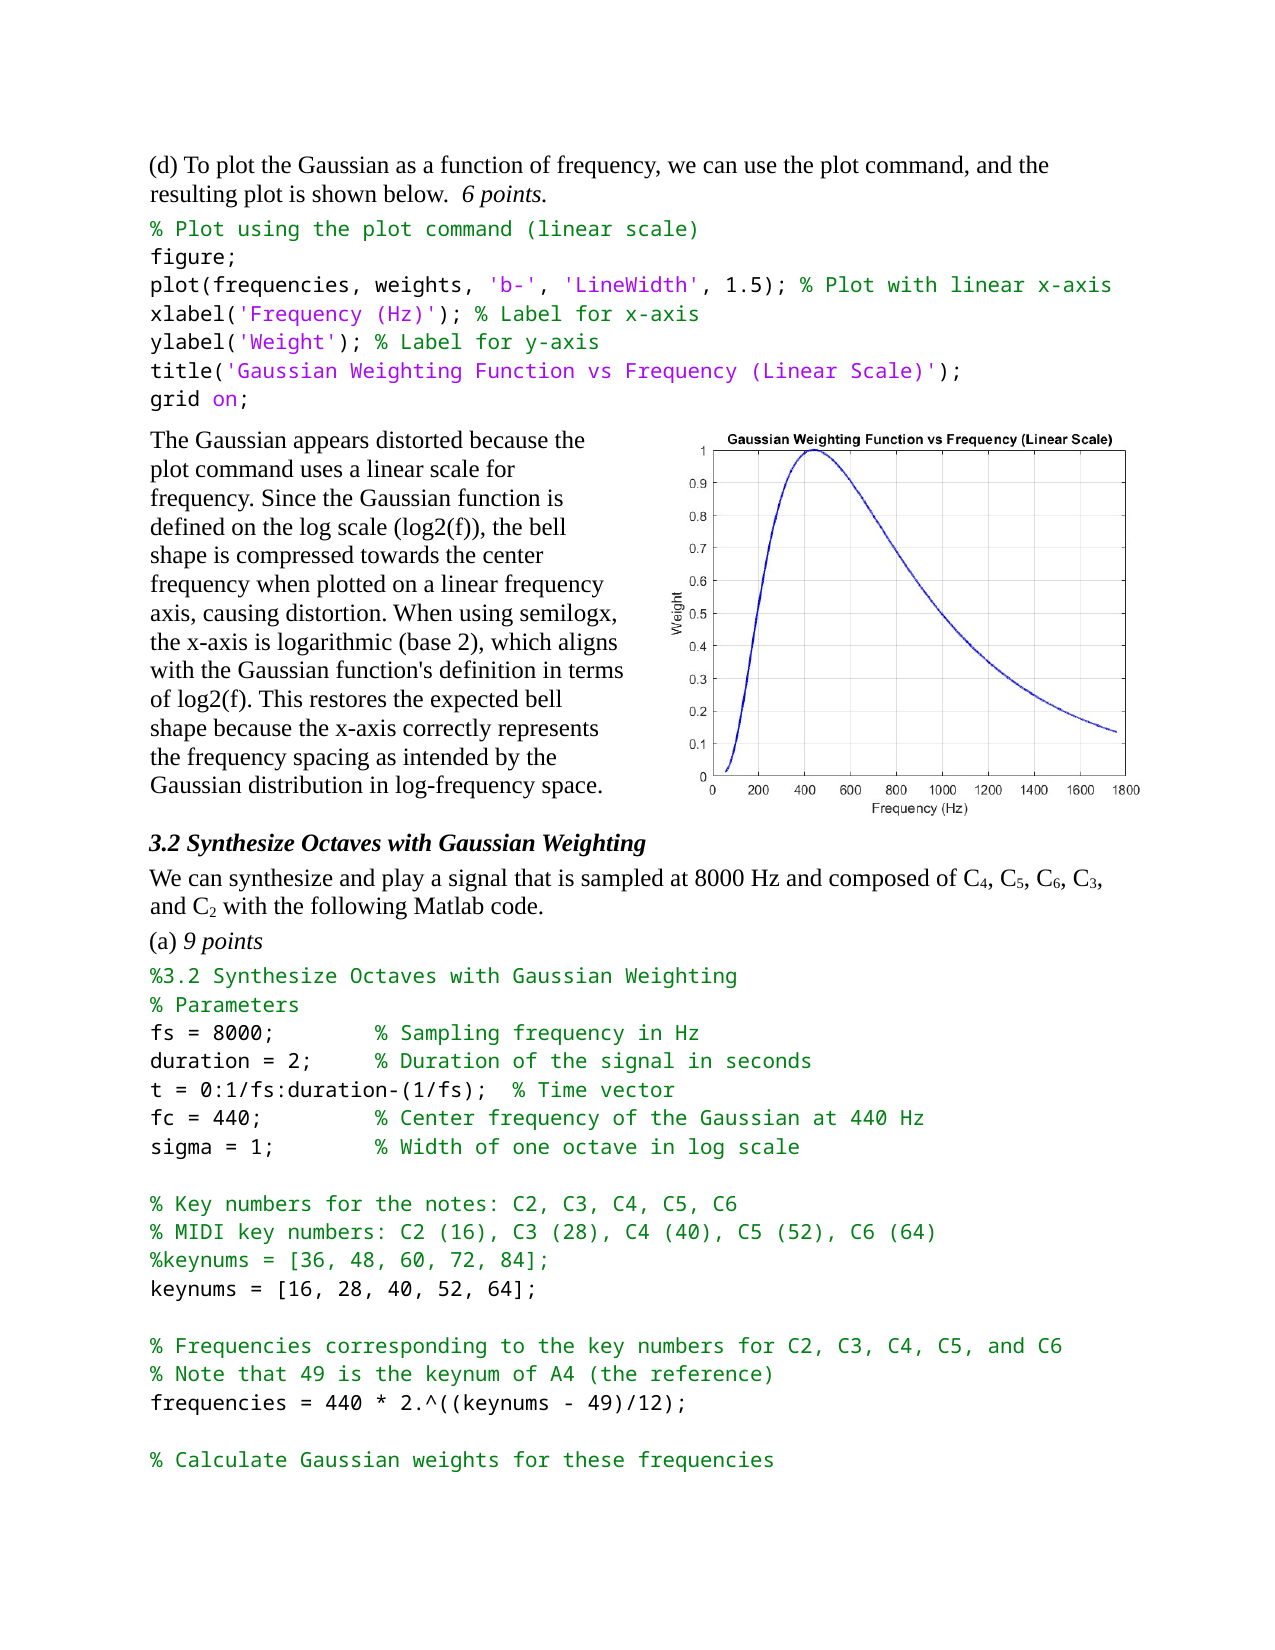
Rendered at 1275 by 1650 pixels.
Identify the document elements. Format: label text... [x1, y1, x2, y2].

text We can synthesize and play a signal that is sampled at 8000 Hz and composed of C4, C5, C6, C3, and C2 with the following Matlab code. [149, 863, 1125, 920]
text (d) To plot the Gaussian as a function of frequency, we can use the plot command, and the resulting plot is shown below. 6 points. [148, 150, 1125, 207]
text 3.2 Synthesize Octaves with Gaussian Weighting [149, 828, 1125, 857]
text fs = 8000; % Sampling frequency in Hz [150, 1018, 1125, 1047]
text duration = 2; % Duration of the signal in seconds [150, 1047, 1125, 1075]
text keynums = [16, 28, 40, 52, 64]; [150, 1274, 1125, 1302]
picture [643, 420, 1173, 819]
text t = 0:1/fs:duration-(1/fs); % Time vector [150, 1075, 1125, 1103]
text (a) 9 points [149, 926, 1125, 955]
text %keynums = [36, 48, 60, 72, 84]; [150, 1246, 1125, 1274]
text xlabel('Frequency (Hz)'); % Label for x-axis [150, 299, 1125, 327]
text sigma = 1; % Width of one octave in log scale [150, 1132, 1125, 1160]
text % MIDI key numbers: C2 (16), C3 (28), C4 (40), C5 (52), C6 (64) [150, 1217, 1125, 1246]
text % Frequencies corresponding to the key numbers for C2, C3, C4, C5, and C6 [150, 1331, 1125, 1359]
text % Key numbers for the notes: C2, C3, C4, C5, C6 [150, 1189, 1125, 1217]
text frequencies = 440 * 2.^((keynums - 49)/12); [150, 1388, 1125, 1416]
text ylabel('Weight'); % Label for y-axis [150, 327, 1125, 356]
text grid on; [150, 384, 1125, 413]
text The Gaussian appears distorted because the plot command uses a linear scale for frequency. Since the Gaussian function is defined on the log scale (log2(f)), the bell shape is compressed towards the center frequency when plotted on a linear frequency axis, causing distortion. When using semilogx, the x-axis is logarithmic (base 2), which aligns with the Gaussian function's definition in terms of log2(f). This restores the expected bell shape because the x-axis correctly represents the frequency spacing as intended by the Gaussian distribution in log-frequency space. [150, 425, 643, 799]
text %3.2 Synthesize Octaves with Gaussian Weighting [150, 961, 1125, 990]
text % Calculate Gaussian weights for these frequencies [150, 1445, 1125, 1473]
text % Plot using the plot command (linear scale) [150, 214, 1125, 242]
text % Parameters [150, 990, 1125, 1018]
text figure; [150, 242, 1125, 271]
text title('Gaussian Weighting Function vs Frequency (Linear Scale)'); [150, 356, 1125, 384]
text % Note that 49 is the keynum of A4 (the reference) [150, 1359, 1125, 1388]
text fc = 440; % Center frequency of the Gaussian at 440 Hz [150, 1103, 1125, 1132]
text plot(frequencies, weights, 'b-', 'LineWidth', 1.5); % Plot with linear x-axis [150, 271, 1125, 299]
